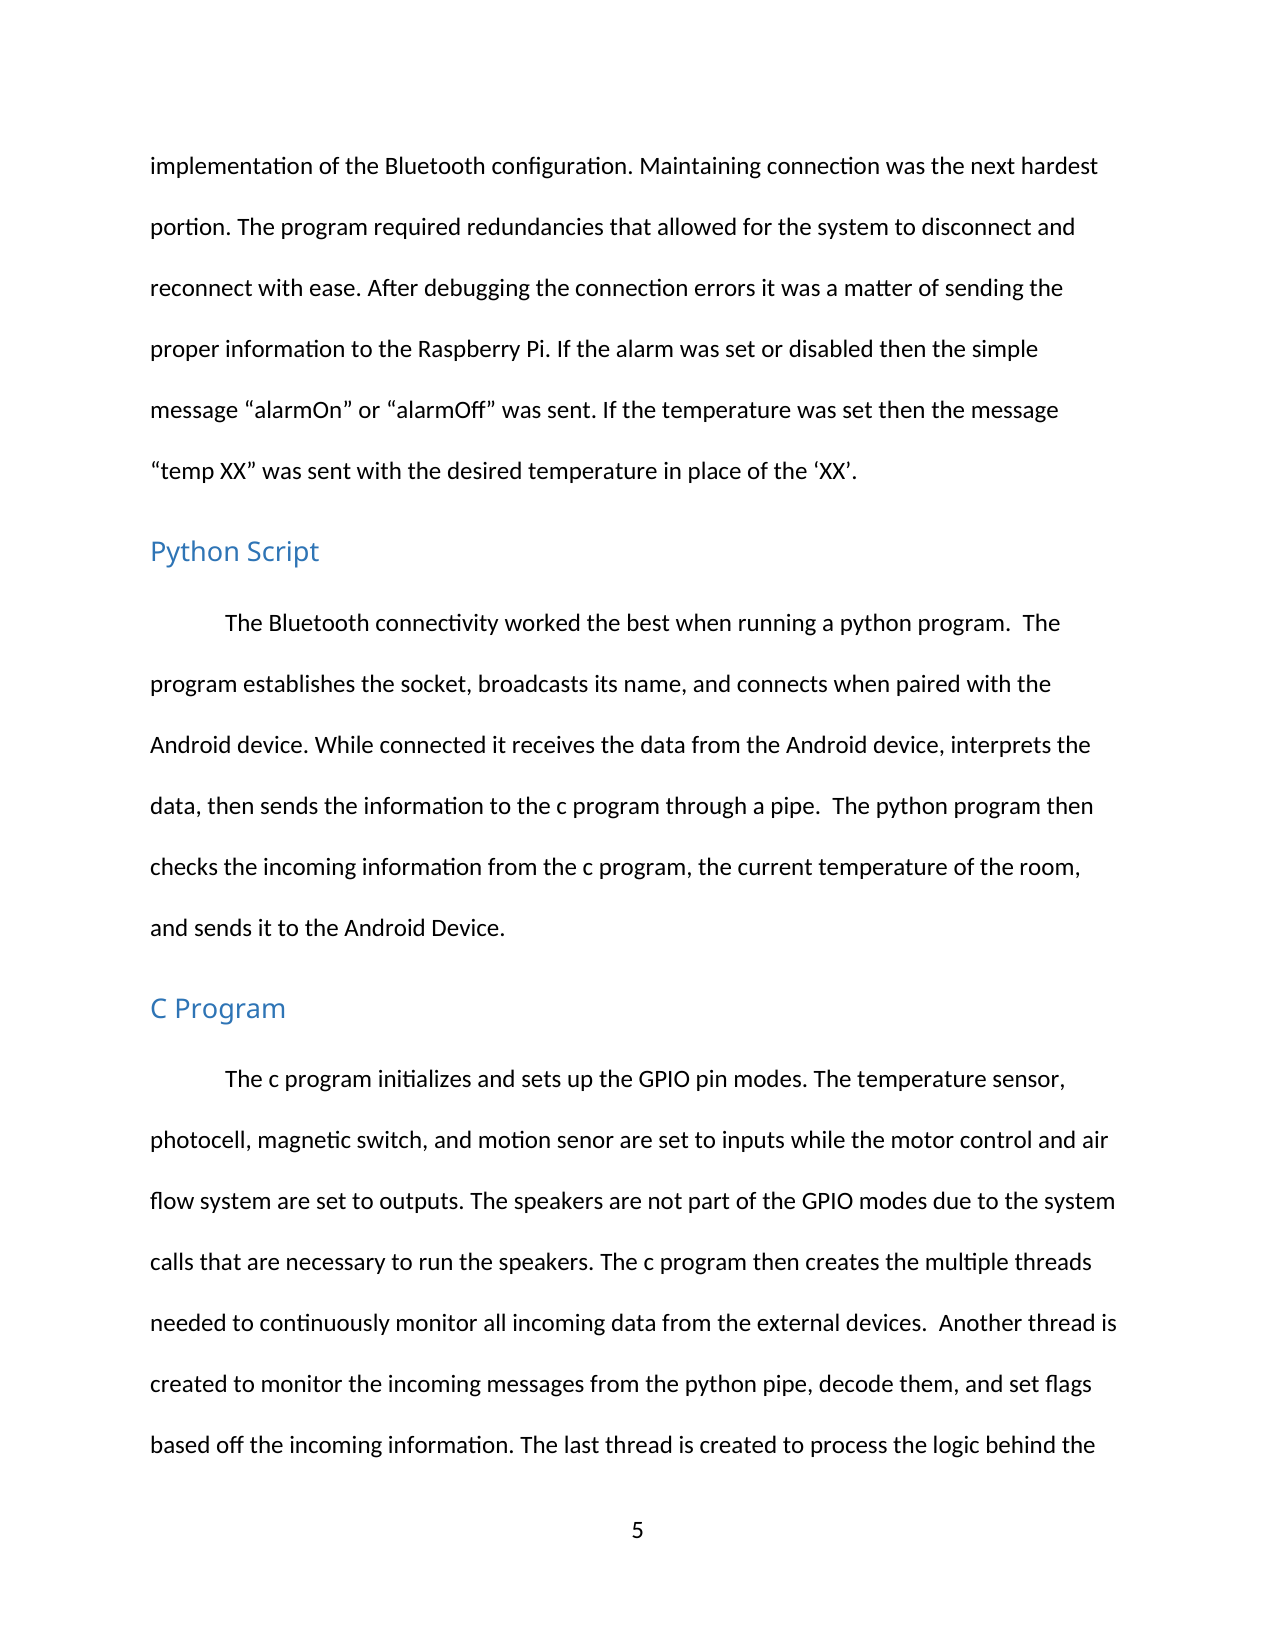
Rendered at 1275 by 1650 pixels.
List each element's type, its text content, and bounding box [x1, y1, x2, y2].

subtitle C Program [150, 989, 1125, 1026]
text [150, 1063, 1125, 1460]
text The Bluetooth connectivity worked the best when running a python program. The program establishes the socket, broadcasts its name, and connects when paired with the Android device. While connected it receives the data from the Android device, interprets the data, then sends the information to the c program through a pipe. The python program then checks the incoming information from the c program, the current temperature of the room, and sends it to the Android Device. [150, 607, 1125, 942]
subtitle Python Script [150, 533, 1125, 570]
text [150, 150, 1125, 486]
